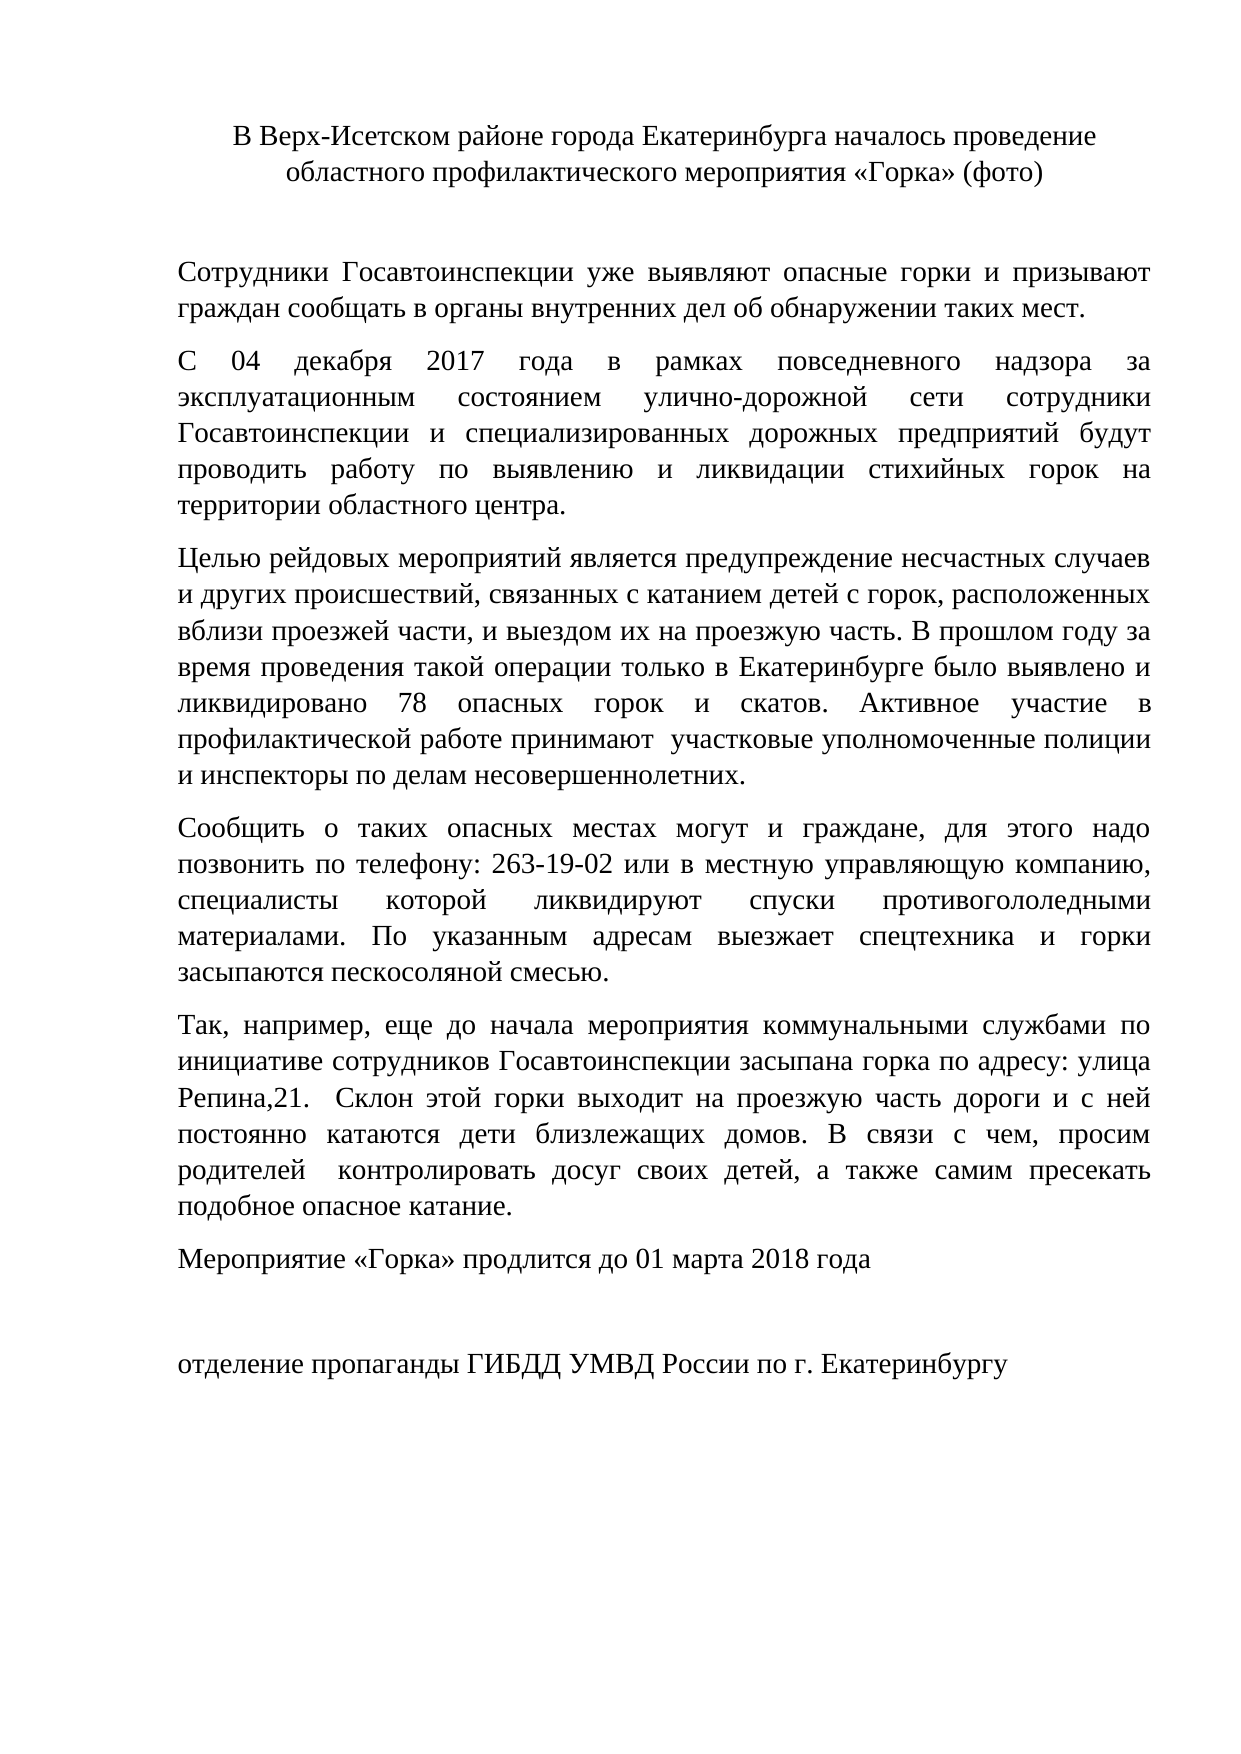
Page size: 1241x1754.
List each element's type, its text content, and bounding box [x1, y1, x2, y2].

text Так, например, еще до начала мероприятия коммунальными службами по инициативе сотрудников Госавтоинспекции засыпана горка по адресу: улица Репина,21. Склон этой горки выходит на проезжую часть дороги и с ней постоянно катаются дети близлежащих домов. В связи с чем, просим родителей контролировать досуг своих детей, а также самим пресекать подобное опасное катание. [177, 1007, 1152, 1222]
text Мероприятие «Горка» продлится до 01 марта 2018 года [177, 1241, 1152, 1274]
text отделение пропаганды ГИБДД УМВД России по г. Екатеринбургу [177, 1347, 1152, 1380]
text Сотрудники Госавтоинспекции уже выявляют опасные горки и призывают граждан сообщать в органы внутренних дел об обнаружении таких мест. [177, 254, 1152, 324]
text С 04 декабря 2017 года в рамках повседневного надзора за эксплуатационным состоянием улично-дорожной сети сотрудники Госавтоинспекции и специализированных дорожных предприятий будут проводить работу по выявлению и ликвидации стихийных горок на территории областного центра. [177, 343, 1152, 521]
text В Верх-Исетском районе города Екатеринбурга началось проведение областного профилактического мероприятия «Горка» (фото) [177, 118, 1152, 188]
text Сообщить о таких опасных местах могут и граждане, для этого надо позвонить по телефону: 263-19-02 или в местную управляющую компанию, специалисты которой ликвидируют спуски противогололедными материалами. По указанным адресам выезжает спецтехника и горки засыпаются пескосоляной смесью. [177, 810, 1152, 988]
text Целью рейдовых мероприятий является предупреждение несчастных случаев и других происшествий, связанных с катанием детей с горок, расположенных вблизи проезжей части, и выездом их на проезжую часть. В прошлом году за время проведения такой операции только в Екатеринбурге было выявлено и ликвидировано 78 опасных горок и скатов. Активное участие в профилактической работе принимают участковые уполномоченные полиции и инспекторы по делам несовершеннолетних. [177, 540, 1152, 791]
